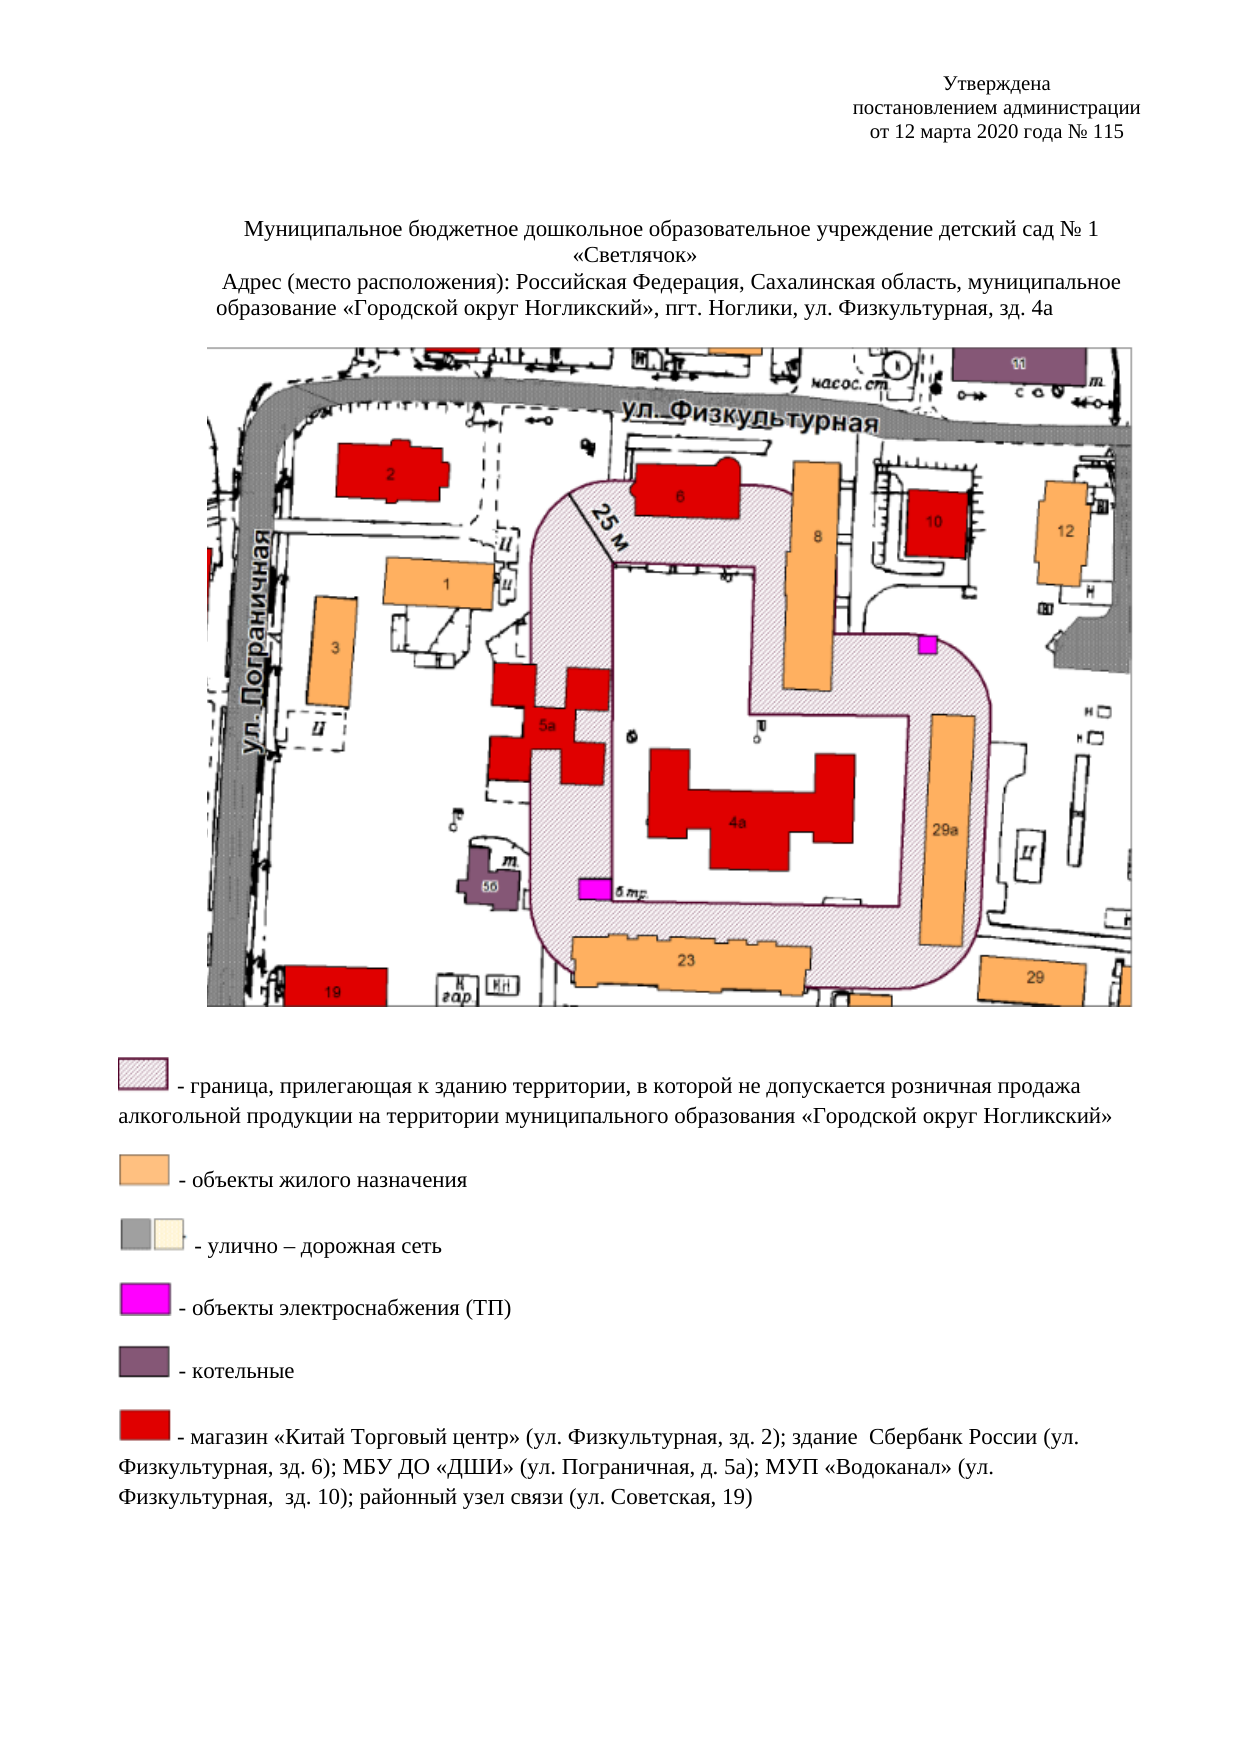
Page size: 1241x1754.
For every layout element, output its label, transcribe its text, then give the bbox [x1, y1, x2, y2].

picture [118, 1057, 172, 1094]
text - магазин «Китай Торговый центр» (ул. Физкультурная, зд. 2); здание Сбербанк России (ул. Физкультурная, зд. 6); МБУ ДО «ДШИ» (ул. Пограничная, д. 5а); МУП «Водоканал» (ул. Физкультурная, зд. 10); районный узел связи (ул. Советская, 19) [118, 1408, 1152, 1509]
picture [118, 1153, 173, 1188]
text от 12 марта 2020 года № 115 [842, 119, 1152, 143]
text Утверждена [842, 71, 1152, 95]
text - граница, прилегающая к зданию территории, в которой не допускается розничная продажа алкогольной продукции на территории муниципального образования «Городской округ Ногликский» [118, 1057, 1152, 1128]
picture [118, 1217, 189, 1254]
picture [118, 1408, 172, 1444]
picture [207, 346, 1137, 1007]
text - объекты электроснабжения (ТП) [118, 1283, 1152, 1321]
text Муниципальное бюджетное дошкольное образовательное учреждение детский сад № 1 «Светлячок» [118, 215, 1152, 268]
picture [118, 1282, 173, 1316]
text постановлением администрации [842, 95, 1152, 119]
text - улично – дорожная сеть [118, 1217, 1152, 1258]
text Адрес (место расположения): Российская Федерация, Сахалинская область, муниципальное образование «Городской округ Ногликский», пгт. Ноглики, ул. Физкультурная, зд. 4а [118, 268, 1152, 321]
text - котельные [118, 1346, 1152, 1383]
picture [118, 1345, 173, 1379]
text - объекты жилого назначения [118, 1153, 1152, 1193]
